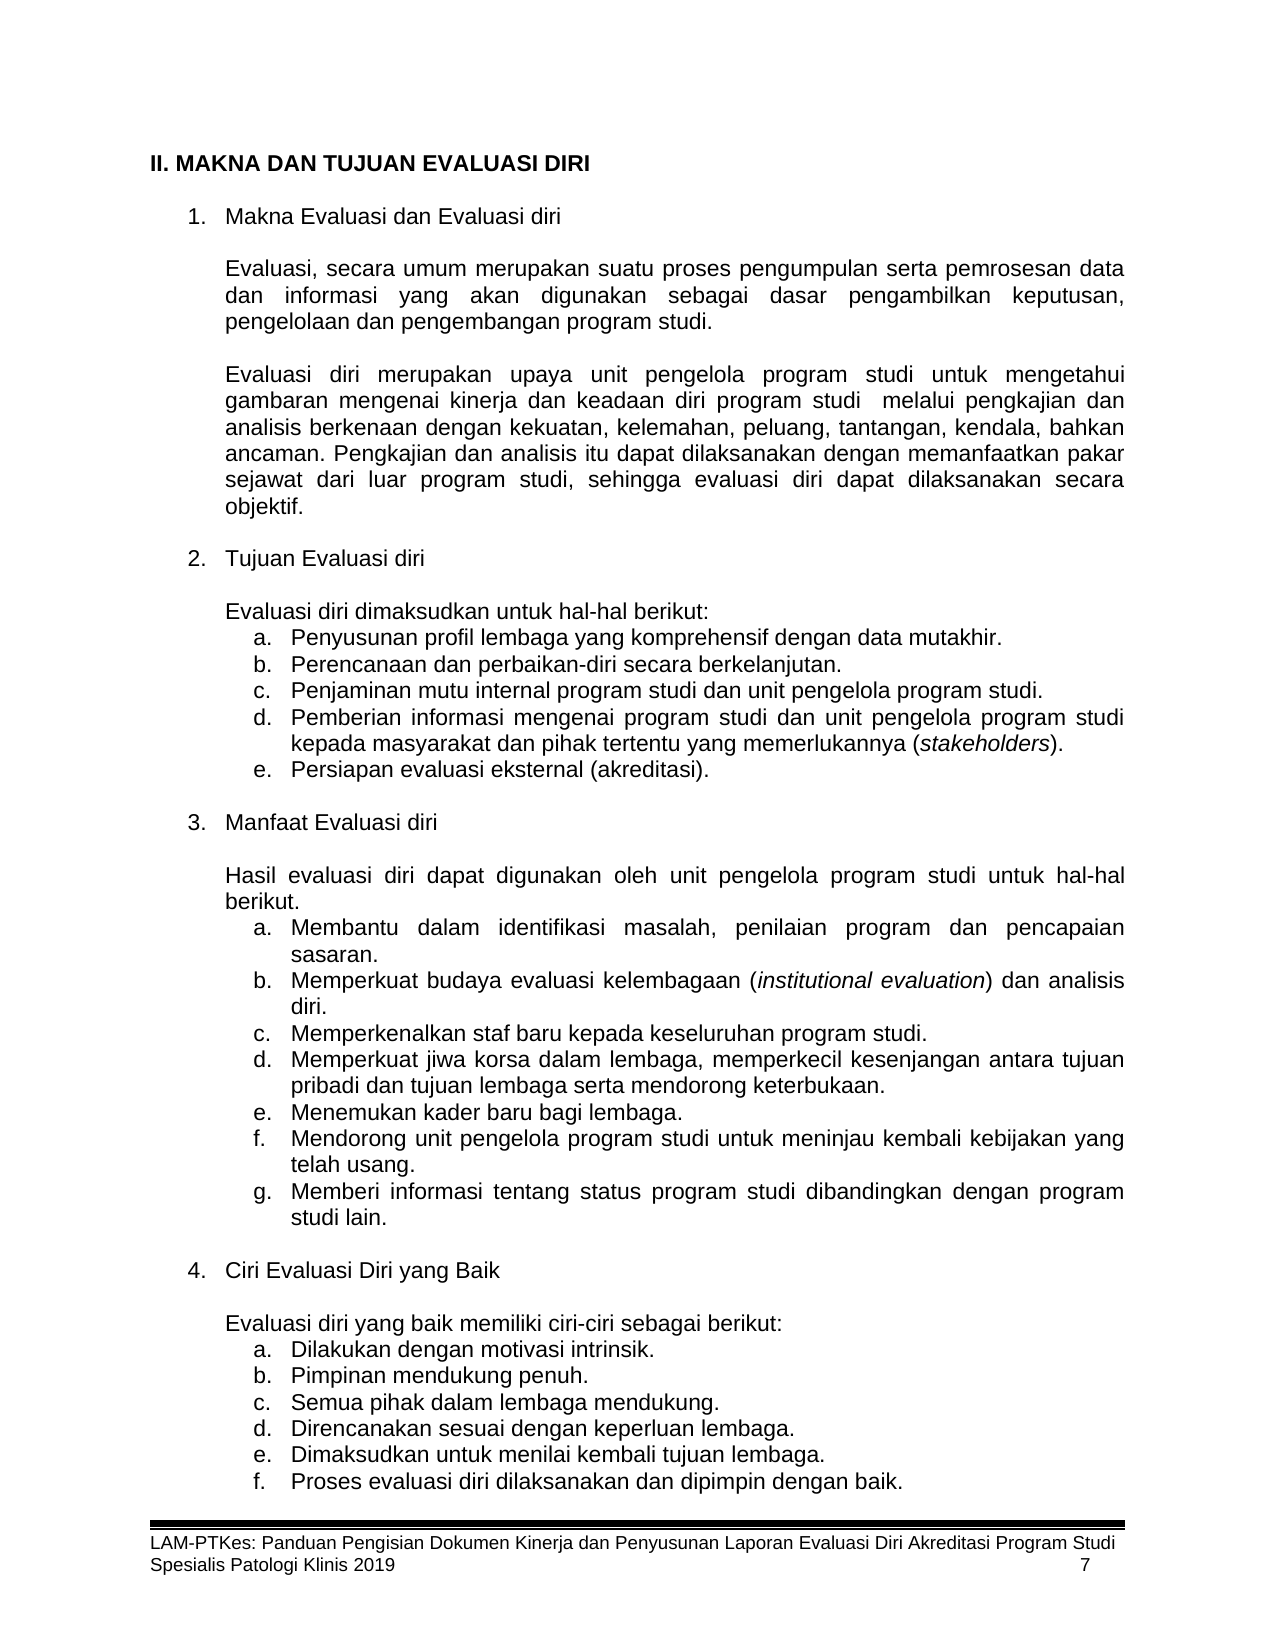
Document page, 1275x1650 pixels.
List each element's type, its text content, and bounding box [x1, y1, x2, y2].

text Hasil evaluasi diri dapat digunakan oleh unit pengelola program studi untuk hal-hal berikut. [225, 862, 1125, 914]
list Manfaat Evaluasi diri [187, 809, 1125, 835]
list Pemberian informasi mengenai program studi dan unit pengelola program studi kepada masyarakat dan pihak tertentu yang memerlukannya (stakeholders). [253, 703, 1125, 756]
list Dilakukan dengan motivasi intrinsik. [253, 1336, 1125, 1362]
list Penyusunan profil lembaga yang komprehensif dengan data mutakhir. [253, 624, 1125, 651]
list Memperkenalkan staf baru kepada keseluruhan program studi. [253, 1020, 1125, 1046]
list Menemukan kader baru bagi lembaga. [253, 1099, 1125, 1125]
list Memperkuat budaya evaluasi kelembagaan (institutional evaluation) dan analisis diri. [253, 967, 1125, 1020]
text Evaluasi diri merupakan upaya unit pengelola program studi untuk mengetahui gambaran mengenai kinerja dan keadaan diri program studi melalui pengkajian dan analisis berkenaan dengan kekuatan, kelemahan, peluang, tantangan, kendala, bahkan ancaman. Pengkajian dan analisis itu dapat dilaksanakan dengan memanfaatkan pakar sejawat dari luar program studi, sehingga evaluasi diri dapat dilaksanakan secara objektif. [225, 361, 1125, 519]
list Penjaminan mutu internal program studi dan unit pengelola program studi. [253, 677, 1125, 703]
list Memperkuat jiwa korsa dalam lembaga, memperkecil kesenjangan antara tujuan pribadi dan tujuan lembaga serta mendorong keterbukaan. [253, 1046, 1125, 1099]
list Semua pihak dalam lembaga mendukung. [253, 1389, 1125, 1415]
list Mendorong unit pengelola program studi untuk meninjau kembali kebijakan yang telah usang. [253, 1125, 1125, 1178]
list Proses evaluasi diri dilaksanakan dan dipimpin dengan baik. [253, 1468, 1125, 1494]
list Memberi informasi tentang status program studi dibandingkan dengan program studi lain. [253, 1178, 1125, 1231]
list Dimaksudkan untuk menilai kembali tujuan lembaga. [253, 1441, 1125, 1468]
list Direncanakan sesuai dengan keperluan lembaga. [253, 1415, 1125, 1441]
text Evaluasi, secara umum merupakan suatu proses pengumpulan serta pemrosesan data dan informasi yang akan digunakan sebagai dasar pengambilkan keputusan, pengelolaan dan pengembangan program studi. [225, 255, 1125, 334]
text Evaluasi diri yang baik memiliki ciri-ciri sebagai berikut: [225, 1309, 1125, 1336]
list Tujuan Evaluasi diri [187, 545, 1125, 572]
list Membantu dalam identifikasi masalah, penilaian program dan pencapaian sasaran. [253, 914, 1125, 967]
list Persiapan evaluasi eksternal (akreditasi). [253, 756, 1125, 782]
text Evaluasi diri dimaksudkan untuk hal-hal berikut: [225, 598, 1125, 624]
list Perencanaan dan perbaikan-diri secara berkelanjutan. [253, 651, 1125, 677]
list Makna Evaluasi dan Evaluasi diri [187, 203, 1125, 229]
list Ciri Evaluasi Diri yang Baik [187, 1257, 1125, 1283]
subtitle II. MAKNA DAN TUJUAN EVALUASI DIRI [150, 150, 1125, 176]
list Pimpinan mendukung penuh. [253, 1362, 1125, 1389]
